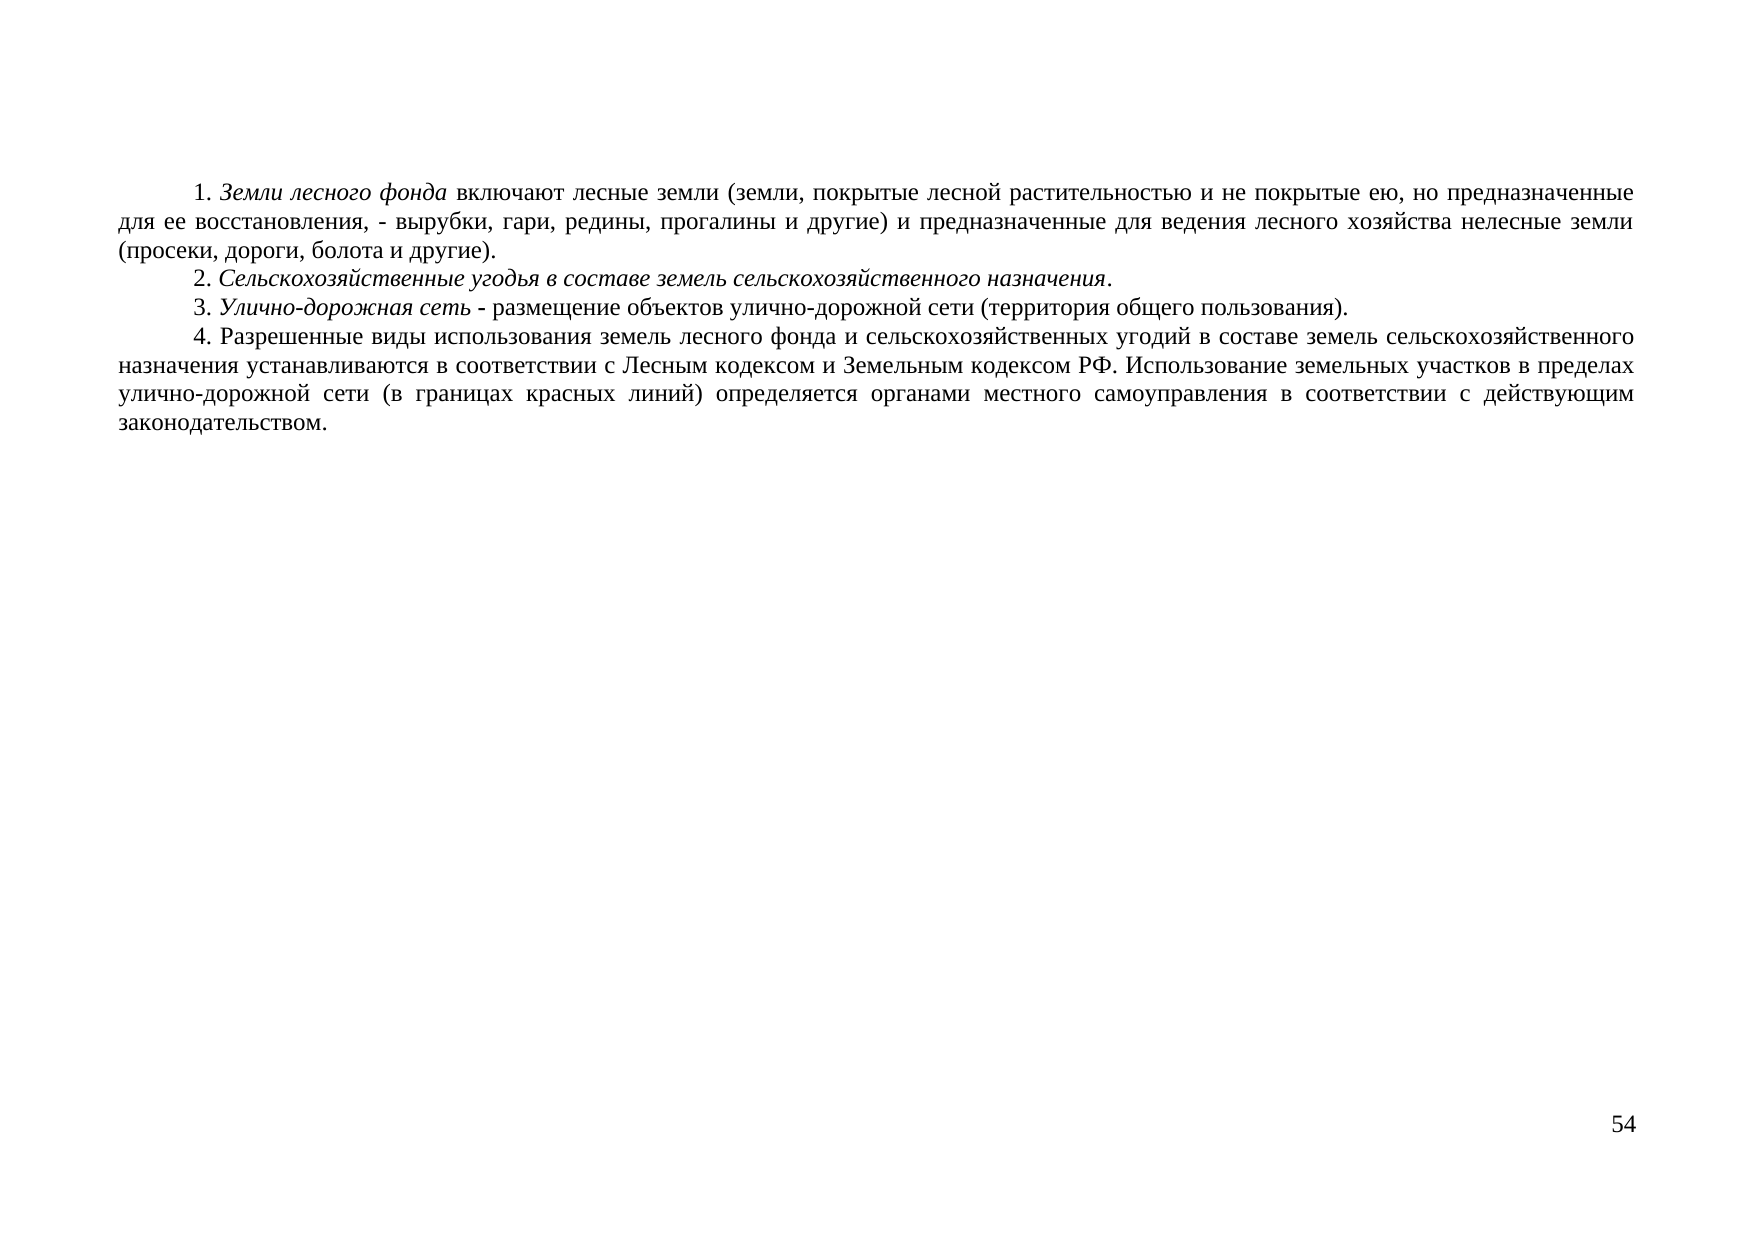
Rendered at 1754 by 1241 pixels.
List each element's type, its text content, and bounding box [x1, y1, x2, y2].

text 3. Улично-дорожная сеть - размещение объектов улично-дорожной сети (территория общего пользования). [118, 292, 1636, 321]
text 4. Разрешенные виды использования земель лесного фонда и сельскохозяйственных угодий в составе земель сельскохозяйственного назначения устанавливаются в соответствии с Лесным кодексом и Земельным кодексом РФ. Использование земельных участков в пределах улично-дорожной сети (в границах красных линий) определяется органами местного самоуправления в соответствии с действующим законодательством. [118, 321, 1636, 436]
text 1. Земли лесного фонда включают лесные земли (земли, покрытые лесной растительностью и не покрытые ею, но предназначенные для ее восстановления, - вырубки, гари, редины, прогалины и другие) и предназначенные для ведения лесного хозяйства нелесные земли (просеки, дороги, болота и другие). [118, 177, 1636, 263]
text 2. Сельскохозяйственные угодья в составе земель сельскохозяйственного назначения. [118, 263, 1636, 292]
